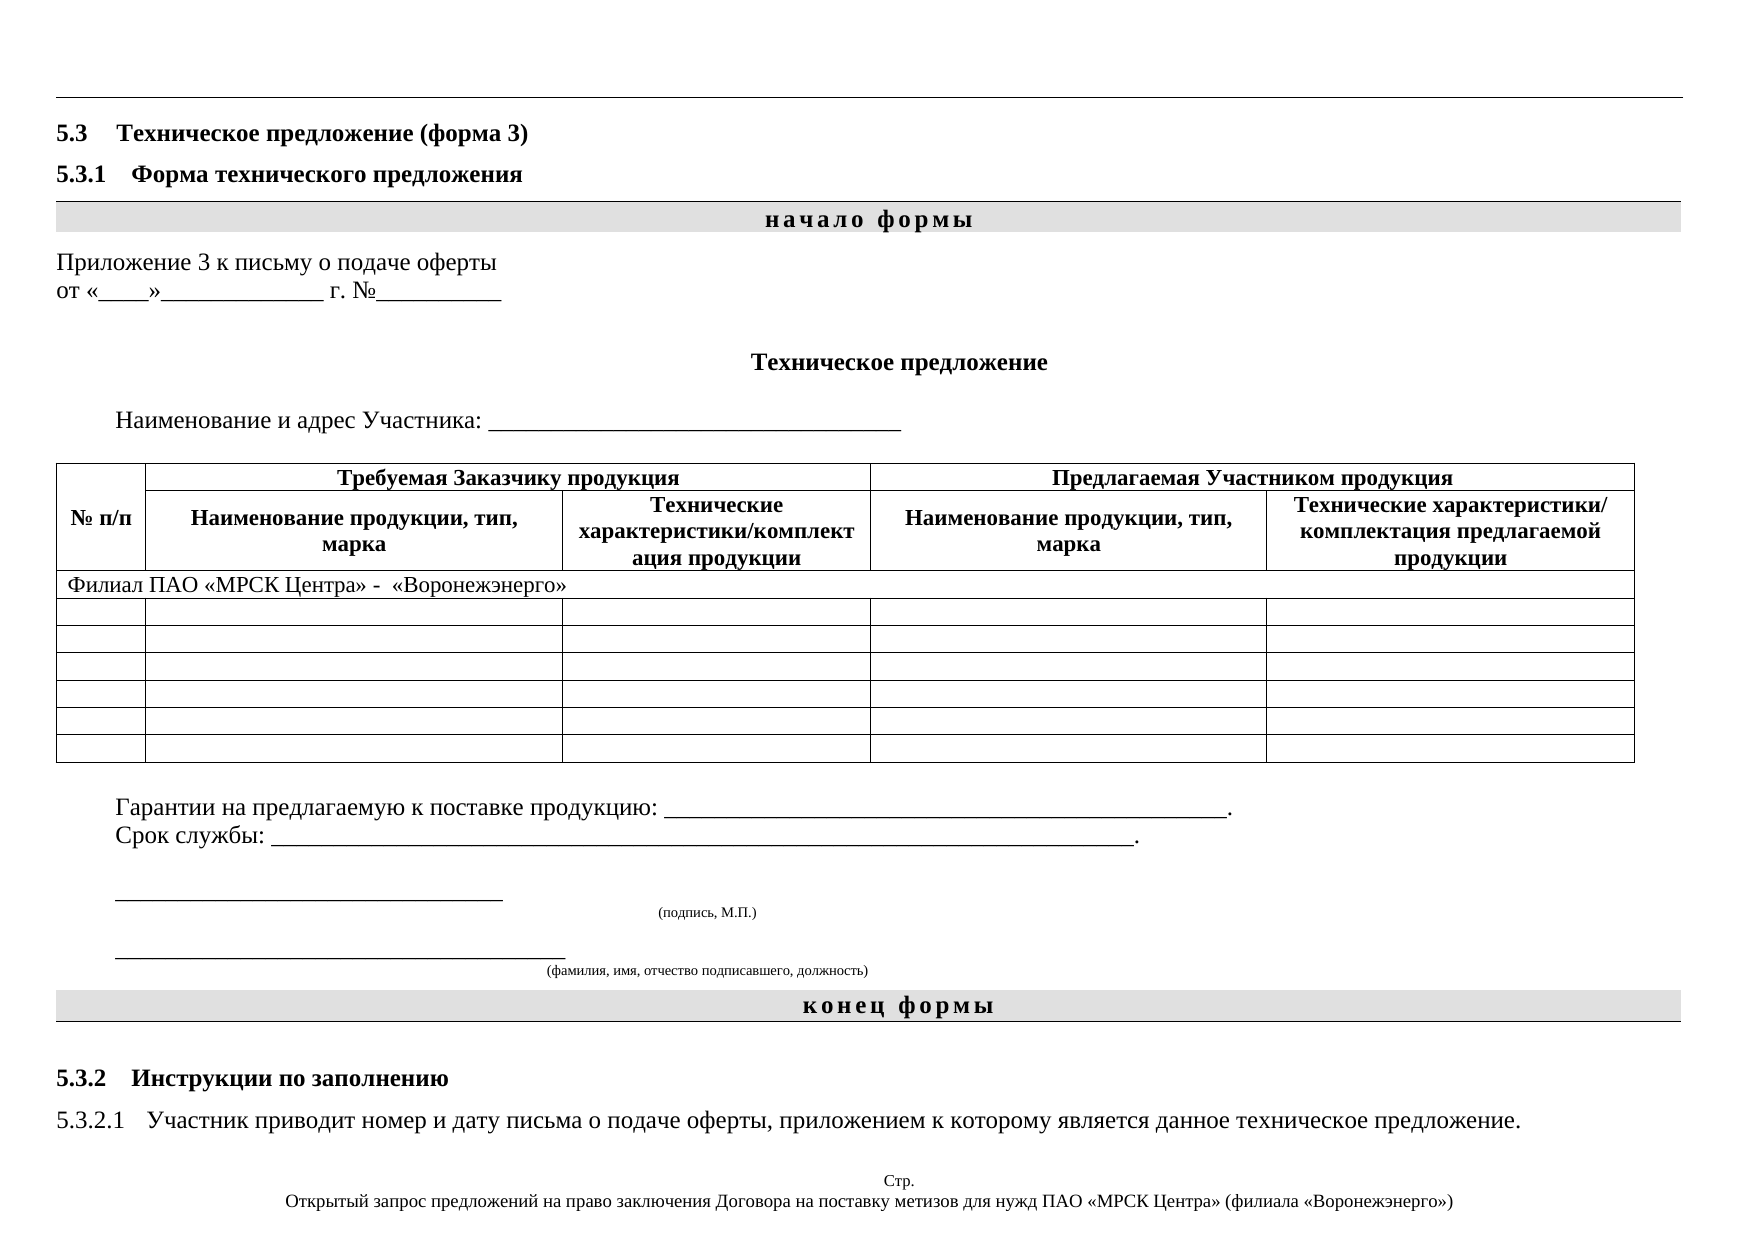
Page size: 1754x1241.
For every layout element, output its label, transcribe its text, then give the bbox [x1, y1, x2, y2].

table_cell [563, 708, 870, 734]
table_header Предлагаемая Участником продукция [871, 464, 1634, 490]
subtitle Техническое предложение (форма 3) [56, 118, 1683, 147]
text начало формы [56, 202, 1681, 232]
subtitle Форма технического предложения [56, 159, 1683, 188]
table_cell [57, 626, 145, 652]
table_cell [146, 599, 562, 625]
table_header Требуемая Заказчику продукция [146, 464, 870, 490]
table_cell [1267, 681, 1634, 707]
table_cell Наименование продукции, тип, марка [871, 491, 1266, 570]
text (подпись, М.П.) [56, 904, 1299, 933]
table_cell [1267, 735, 1634, 762]
table_cell Технические характеристики/ комплектация предлагаемой продукции [1267, 491, 1634, 570]
table_cell [563, 599, 870, 625]
subtitle Инструкции по заполнению [56, 1063, 1683, 1092]
table_cell [1267, 653, 1634, 679]
table_cell [146, 626, 562, 652]
text _______________________________ [56, 875, 1683, 904]
table_cell [57, 708, 145, 734]
table_cell [871, 599, 1266, 625]
table_cell [871, 735, 1266, 762]
text Наименование и адрес Участника: _________________________________ [56, 405, 1683, 434]
text (фамилия, имя, отчество подписавшего, должность) [56, 962, 1299, 990]
table_cell [146, 653, 562, 679]
table_cell [871, 653, 1266, 679]
list Участник приводит номер и дату письма о подаче оферты, приложением к которому является данное техническое предложение. [56, 1105, 1683, 1133]
table_cell Технические характеристики/комплектация продукции [563, 491, 870, 570]
table_cell [871, 681, 1266, 707]
table_cell Наименование продукции, тип, марка [146, 491, 562, 570]
text Приложение 3 к письму о подаче оферты от «____»_____________ г. №__________ [56, 247, 1683, 304]
table_cell [146, 708, 562, 734]
table_cell [563, 735, 870, 762]
text конец формы [56, 990, 1681, 1021]
table_cell [871, 708, 1266, 734]
table_cell [563, 653, 870, 679]
text ____________________________________ [56, 933, 1683, 962]
table_cell Филиал ПАО «МРСК Центра» - «Воронежэнерго» [57, 571, 1634, 597]
table_cell [57, 599, 145, 625]
table_cell [563, 681, 870, 707]
table_cell [1267, 708, 1634, 734]
text Срок службы: _____________________________________________________________________. [56, 820, 1683, 849]
table_cell [1267, 599, 1634, 625]
table_cell [57, 653, 145, 679]
table_cell [871, 626, 1266, 652]
table_cell [57, 681, 145, 707]
table_cell [146, 681, 562, 707]
table_cell [146, 735, 562, 762]
table_header № п/п [57, 464, 145, 570]
text Гарантии на предлагаемую к поставке продукцию: _____________________________________________. [56, 792, 1683, 820]
text Техническое предложение [56, 347, 1683, 376]
table_cell [1267, 626, 1634, 652]
table_cell [563, 626, 870, 652]
table_cell [57, 735, 145, 762]
